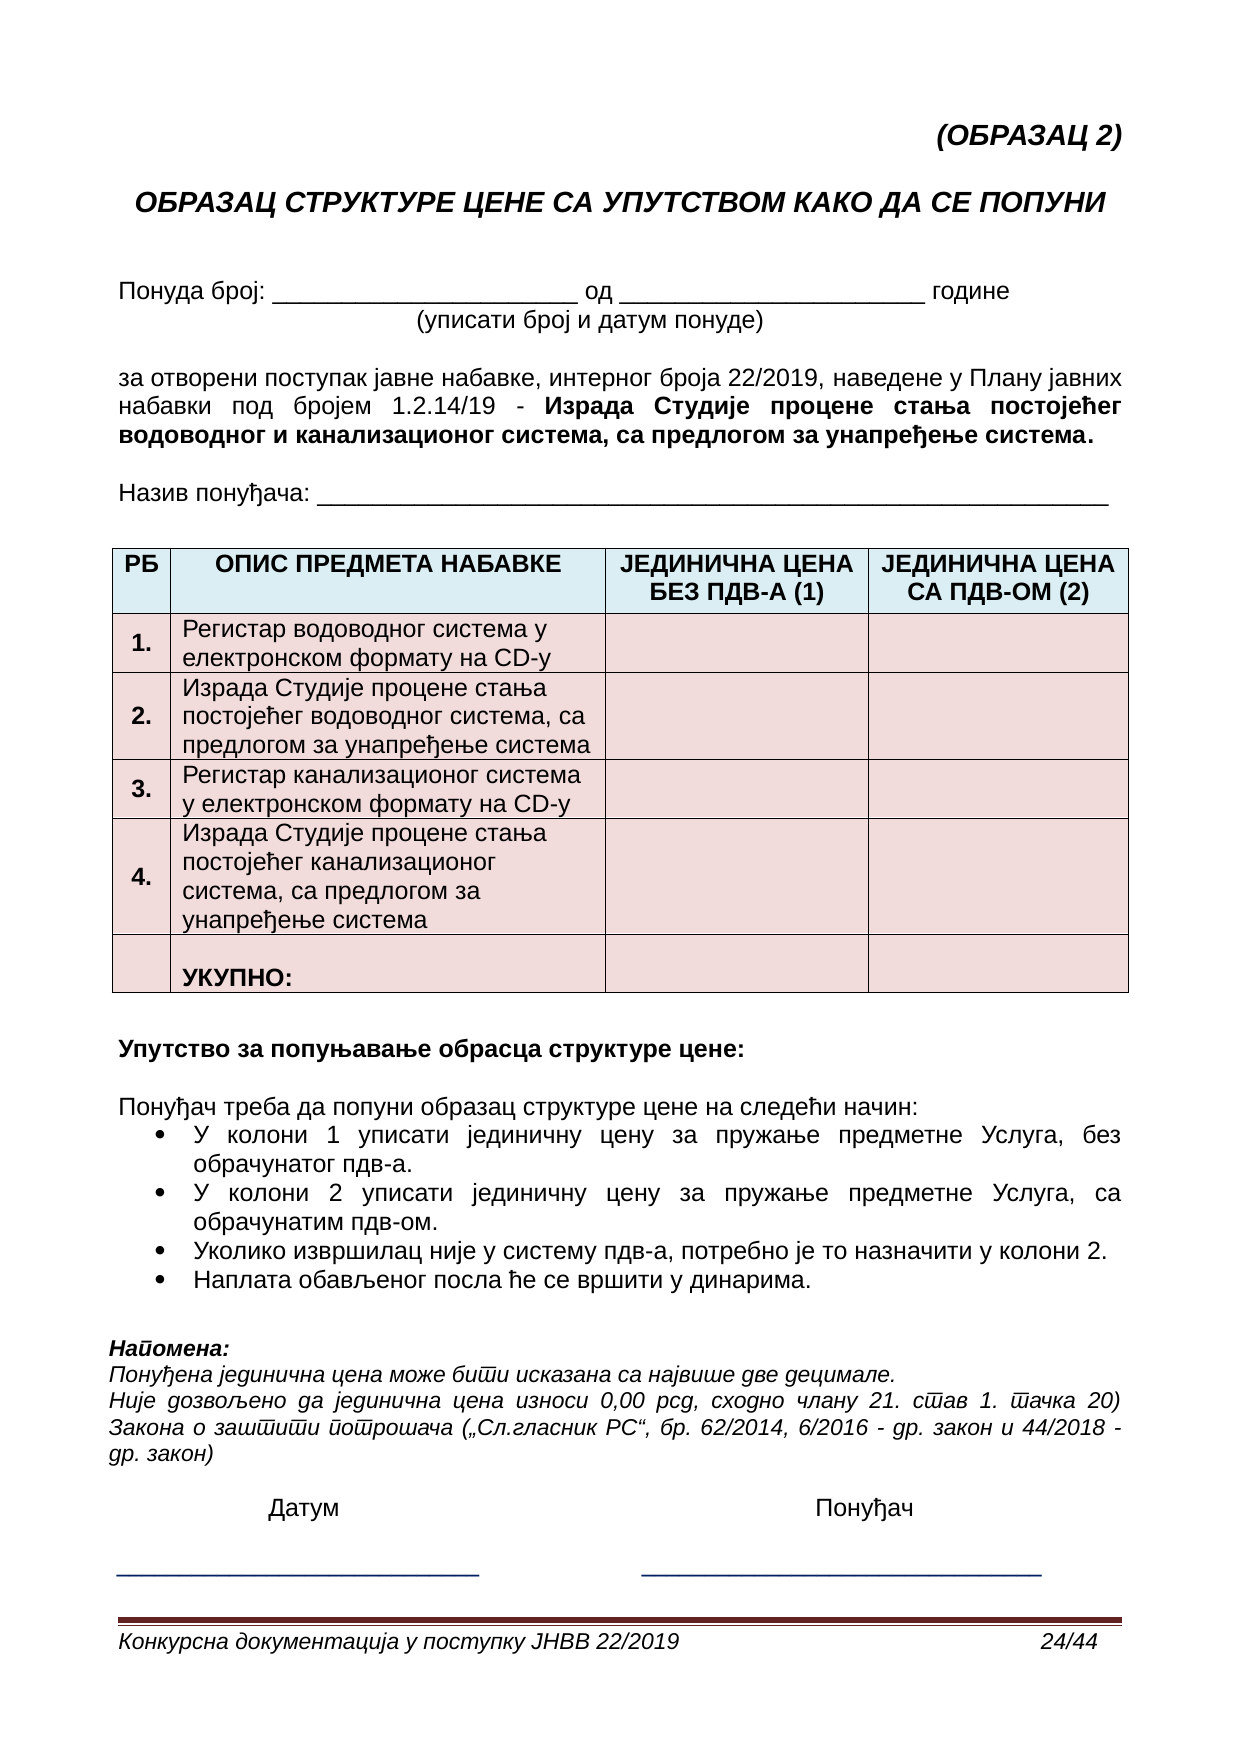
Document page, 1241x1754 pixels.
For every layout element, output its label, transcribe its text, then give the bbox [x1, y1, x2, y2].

table_cell [606, 935, 868, 992]
list У колони 1 уписати јединичну цену за пружање предметне Услуга, без обрачунатог пдв-а. [156, 1121, 1122, 1178]
list Уколико извршилац није у систему пдв-а, потребно је то назначити у колони 2. [156, 1236, 1122, 1264]
table_header РБ [113, 549, 170, 613]
table_cell Израда Студије процене стања постојећег водоводног система, са предлогом за унапређење система [171, 673, 605, 759]
text ОБРАЗАЦ СТРУКТУРЕ ЦЕНЕ СА УПУТСТВОМ КАКО ДА СЕ ПОПУНИ [118, 185, 1122, 219]
table_cell [606, 819, 868, 933]
list Понуђена јединична цена може бити исказана са највише две децимале. [109, 1361, 1122, 1387]
table_cell Регистар водоводног система у електронском формату на CD-у [171, 614, 605, 672]
table_cell [869, 614, 1128, 672]
list У колони 2 уписати јединичну цену за пружање предметне Услуга, са обрачунатим пдв-ом. [156, 1178, 1122, 1236]
list Наплата обављеног посла ће се вршити у динарима. [156, 1264, 1122, 1293]
table_cell [869, 935, 1128, 992]
list Напомена: [109, 1335, 1122, 1361]
table_cell 3. [113, 760, 170, 817]
table_cell 1. [113, 614, 170, 672]
table_cell Регистар канализационог система у електронском формату на CD-у [171, 760, 605, 817]
text за отворени поступак јавне набавке, интерног броја 22/2019, наведене у Плану јавних набавки под бројем 1.2.14/19 - Израда Студије процене стања постојећег водоводног и канализационог система, са предлогом за унапређење система. [118, 362, 1122, 449]
table_cell [606, 614, 868, 672]
text (ОБРАЗАЦ 2) [118, 118, 1122, 152]
table_header ОПИС ПРЕДМЕТА НАБАВКЕ [171, 549, 605, 613]
table_cell [606, 760, 868, 817]
list Понуда број: ______________________ од ______________________ године [118, 276, 1122, 305]
table_cell Израда Студије процене стања постојећег канализационог система, са предлогом за унапређење система [171, 819, 605, 933]
table_cell [869, 673, 1128, 759]
list Није дозвољено да јединична цена износи 0,00 рсд, сходно члану 21. став 1. тачка 20) Закона о заштити потрошача („Сл.гласник РС“, бр. 62/2014, 6/2016 - др. закон и 44/2018 - др. закон) [109, 1387, 1122, 1466]
list (уписати број и датум понуде) [118, 305, 1122, 334]
text Понуђач треба да попуни образац структуре цене на следећи начин: [118, 1092, 1122, 1121]
table_cell [869, 760, 1128, 817]
table_cell 2. [113, 673, 170, 759]
text _____________________________ ________________________________ [118, 1550, 1122, 1579]
table_cell 4. [113, 819, 170, 933]
table_cell [869, 819, 1128, 933]
table_header ЈЕДИНИЧНА ЦЕНА СА ПДВ-ОМ (2) [869, 549, 1128, 613]
table_cell УКУПНО: [171, 935, 605, 992]
table_cell [606, 673, 868, 759]
text Датум Понуђач [193, 1493, 1122, 1522]
table_header ЈЕДИНИЧНА ЦЕНА БЕЗ ПДВ-А (1) [606, 549, 868, 613]
text Упутство за попуњавање обрасца структуре цене: [118, 1034, 1122, 1063]
table_cell [113, 935, 170, 992]
list Назив понуђача: _________________________________________________________ [118, 477, 1122, 506]
